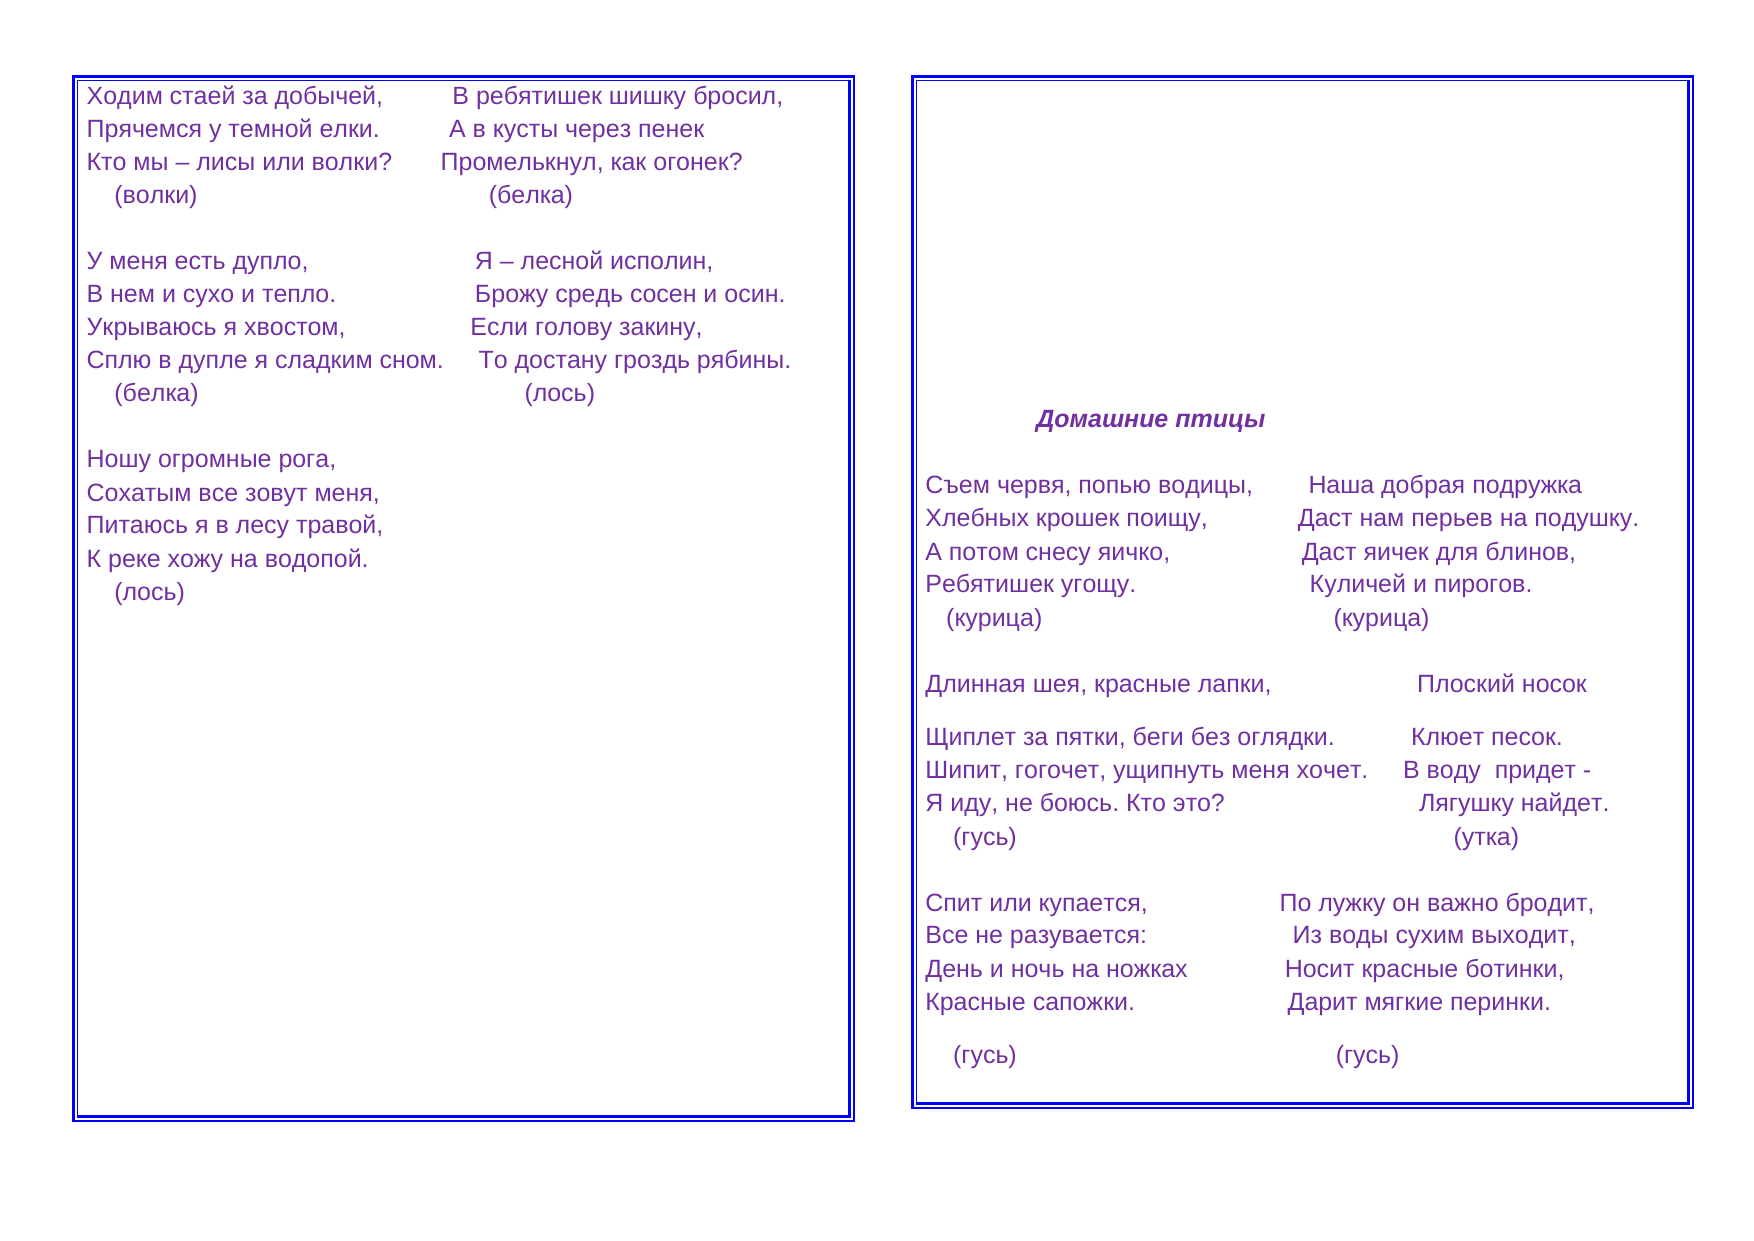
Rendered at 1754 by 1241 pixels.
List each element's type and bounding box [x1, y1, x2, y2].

table_cell [917, 81, 1687, 1102]
table_cell [78, 81, 848, 1115]
